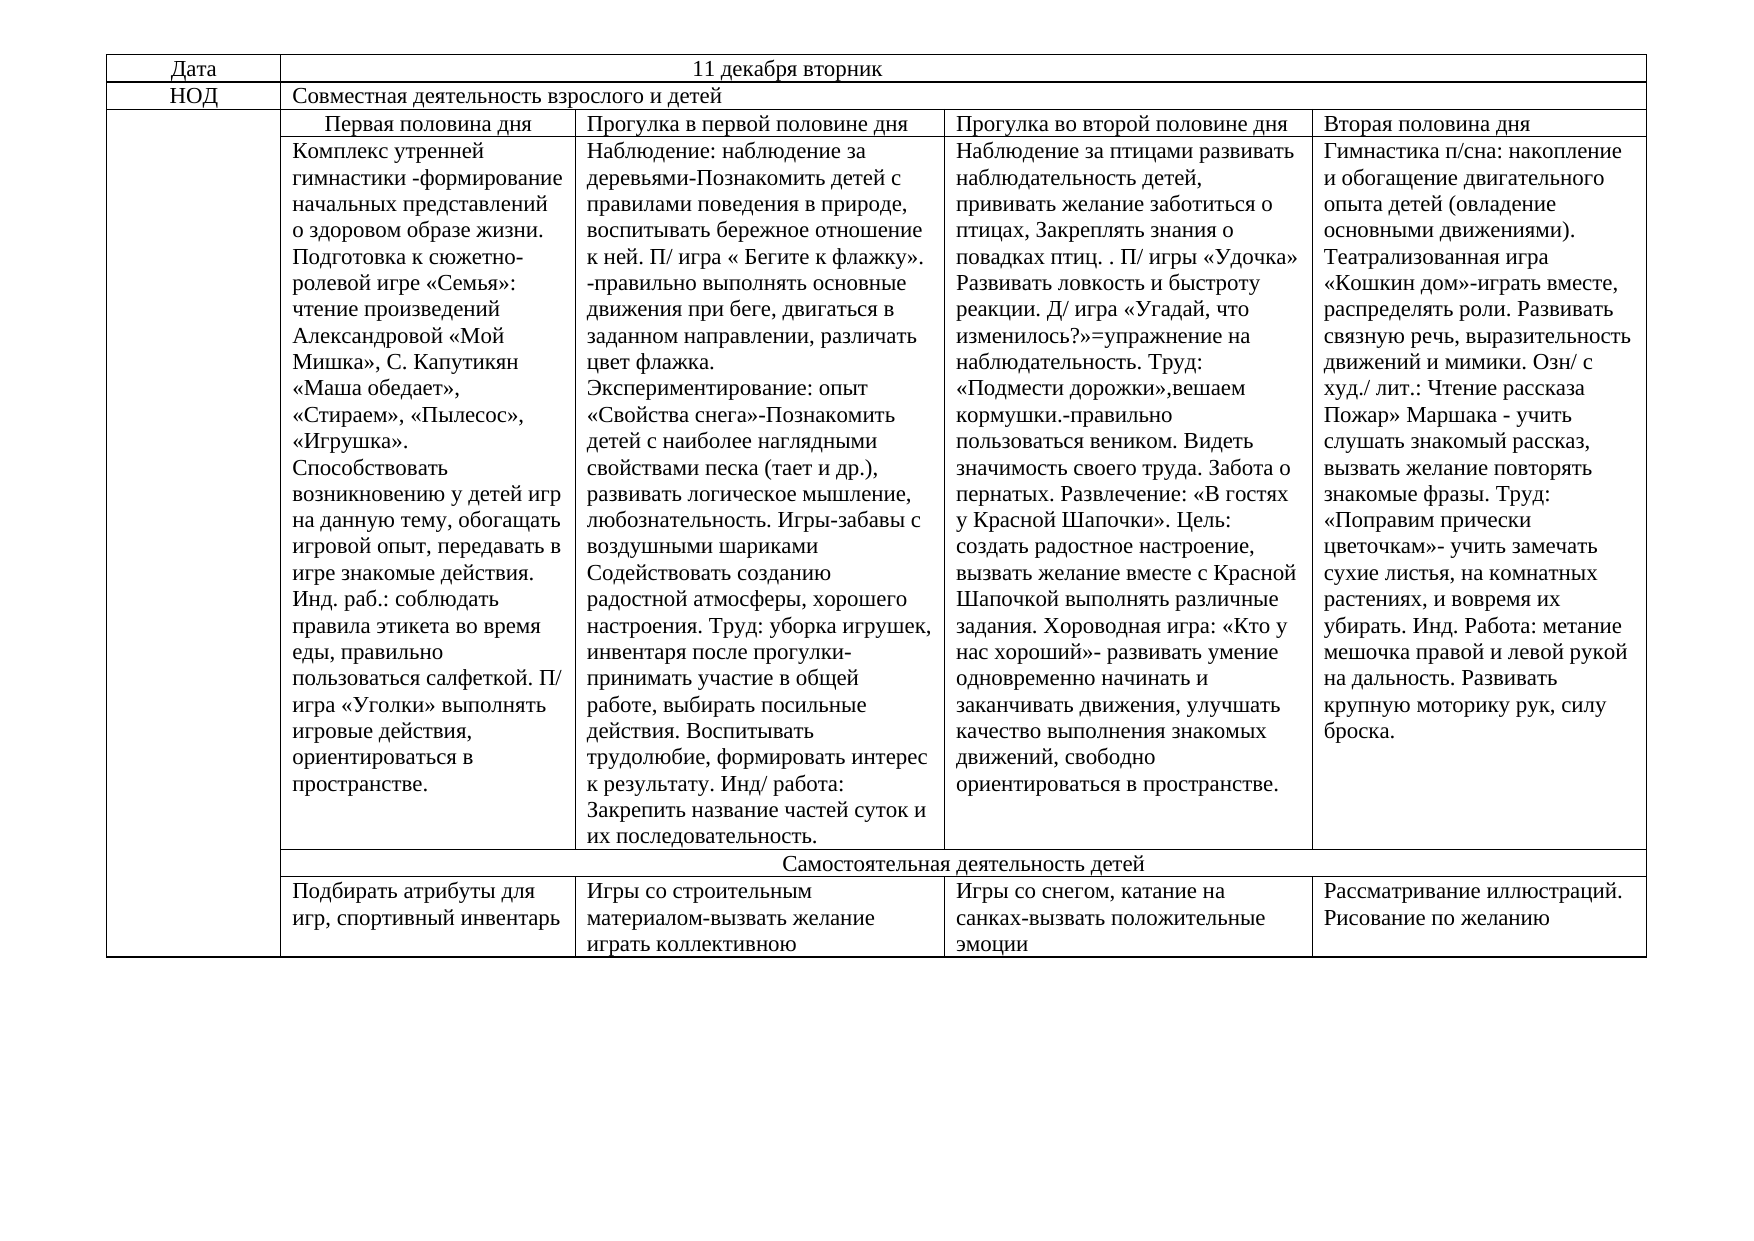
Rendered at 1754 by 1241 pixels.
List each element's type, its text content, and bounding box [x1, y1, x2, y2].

table_cell [107, 110, 280, 956]
table_cell Первая половина дня [281, 110, 575, 136]
table_header 11 декабря вторник [281, 55, 1646, 81]
table_cell Игры со строительным материалом-вызвать желание играть коллективною [576, 877, 944, 956]
table_cell Самостоятельная деятельность детей [281, 850, 1646, 876]
table_cell Подбирать атрибуты для игр, спортивный инвентарь [281, 877, 575, 956]
table_header Дата [107, 55, 280, 81]
table_cell Вторая половина дня [1313, 110, 1646, 136]
table_cell Гимнастика п/сна: накопление и обогащение двигательного опыта детей (овладение основными движениями). Театрализованная игра «Кошкин дом»-играть вместе, распределять роли. Развивать связную речь, выразительность движений и мимики. Озн/ с худ./ лит.: Чтение рассказа Пожар» Маршака - учить слушать знакомый рассказ, вызвать желание повторять знакомые фразы. Труд: «Поправим прически цветочкам»- учить замечать сухие листья, на комнатных растениях, и вовремя их убирать. Инд. Работа: метание мешочка правой и левой рукой на дальность. Развивать крупную моторику рук, силу броска. [1313, 137, 1646, 849]
table_cell Наблюдение за птицами развивать наблюдательность детей, прививать желание заботиться о птицах, Закреплять знания о повадках птиц. . П/ игры «Удочка» Развивать ловкость и быстроту реакции. Д/ игра «Угадай, что изменилось?»=упражнение на наблюдательность. Труд: «Подмести дорожки»,вешаем кормушки.-правильно пользоваться веником. Видеть значимость своего труда. Забота о пернатых. Развлечение: «В гостях у Красной Шапочки». Цель: создать радостное настроение, вызвать желание вместе с Красной Шапочкой выполнять различные задания. Хороводная игра: «Кто у нас хороший»- развивать умение одновременно начинать и заканчивать движения, улучшать качество выполнения знакомых движений, свободно ориентироваться в пространстве. [945, 137, 1312, 849]
table_cell Игры со снегом, катание на санках-вызвать положительные эмоции [945, 877, 1312, 956]
table_cell Совместная деятельность взрослого и детей [281, 83, 1646, 109]
table_cell Комплекс утренней гимнастики -формирование начальных представлений о здоровом образе жизни. Подготовка к сюжетно-ролевой игре «Семья»: чтение произведений Александровой «Мой Мишка», С. Капутикян «Маша обедает», «Стираем», «Пылесос», «Игрушка». Способствовать возникновению у детей игр на данную тему, обогащать игровой опыт, передавать в игре знакомые действия. Инд. раб.: соблюдать правила этикета во время еды, правильно пользоваться салфеткой. П/ игра «Уголки» выполнять игровые действия, ориентироваться в пространстве. [281, 137, 575, 849]
table_cell Рассматривание иллюстраций. Рисование по желанию [1313, 877, 1646, 956]
table_cell Прогулка во второй половине дня [945, 110, 1312, 136]
table_cell НОД [107, 83, 280, 109]
table_cell Наблюдение: наблюдение за деревьями-Познакомить детей с правилами поведения в природе, воспитывать бережное отношение к ней. П/ игра « Бегите к флажку». -правильно выполнять основные движения при беге, двигаться в заданном направлении, различать цвет флажка. Экспериментирование: опыт «Свойства снега»-Познакомить детей с наиболее наглядными свойствами песка (тает и др.), развивать логическое мышление, любознательность. Игры-забавы с воздушными шариками Содействовать созданию радостной атмосферы, хорошего настроения. Труд: уборка игрушек, инвентаря после прогулки- принимать участие в общей работе, выбирать посильные действия. Воспитывать трудолюбие, формировать интерес к результату. Инд/ работа: Закрепить название частей суток и их последовательность. [576, 137, 944, 849]
table_cell Прогулка в первой половине дня [576, 110, 944, 136]
